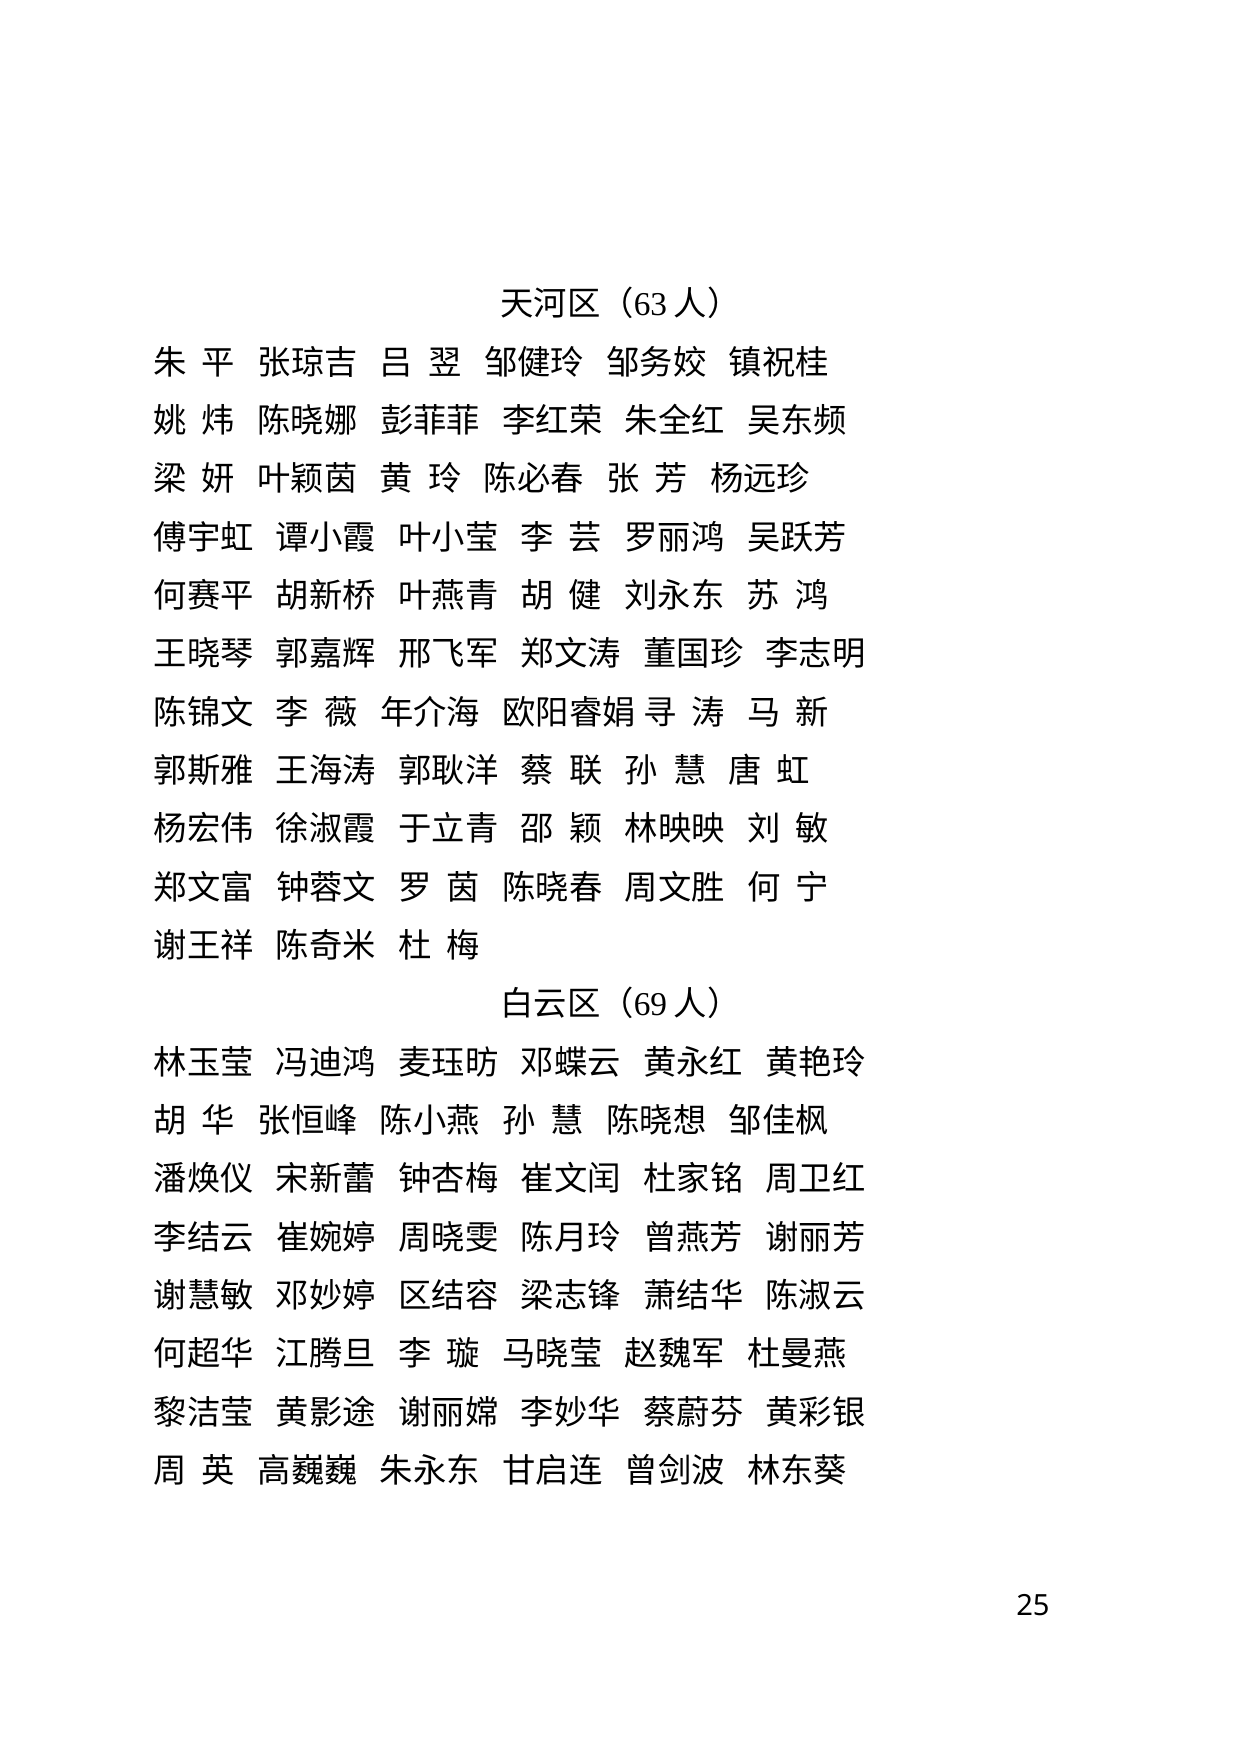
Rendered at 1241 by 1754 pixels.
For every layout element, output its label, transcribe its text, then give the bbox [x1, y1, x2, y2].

text 何赛平 胡新桥 叶燕青 胡 健 刘永东 苏 鸿 [153, 561, 1087, 619]
text 胡 华 张恒峰 陈小燕 孙 慧 陈晓想 邹佳枫 [153, 1086, 1087, 1144]
text 姚 炜 陈晓娜 彭菲菲 李红荣 朱全红 吴东频 [153, 386, 1087, 444]
text 杨宏伟 徐淑霞 于立青 邵 颖 林映映 刘 敏 [153, 794, 1087, 852]
text 谢慧敏 邓妙婷 区结容 梁志锋 萧结华 陈淑云 [153, 1261, 1087, 1319]
text 白云区（69人） [153, 969, 1087, 1027]
text 黎洁莹 黄影途 谢丽嫦 李妙华 蔡蔚芬 黄彩银 [153, 1377, 1087, 1436]
text 周 英 高巍巍 朱永东 甘启连 曾剑波 林东葵 [153, 1436, 1087, 1494]
text 郑文富 钟蓉文 罗 茵 陈晓春 周文胜 何 宁 [153, 852, 1087, 911]
text 何超华 江腾旦 李 璇 马晓莹 赵魏军 杜曼燕 [153, 1319, 1087, 1377]
text 李结云 崔婉婷 周晓雯 陈月玲 曾燕芳 谢丽芳 [153, 1202, 1087, 1261]
text 林玉莹 冯迪鸿 麦珏昉 邓蝶云 黄永红 黄艳玲 [153, 1027, 1087, 1086]
text 天河区（63人） [153, 269, 1087, 327]
text 王晓琴 郭嘉辉 邢飞军 郑文涛 董国珍 李志明 [153, 619, 1087, 677]
text 梁 妍 叶颖茵 黄 玲 陈必春 张 芳 杨远珍 [153, 444, 1087, 502]
text 朱 平 张琼吉 吕 翌 邹健玲 邹务姣 镇祝桂 [153, 327, 1087, 386]
text 陈锦文 李 薇 年介海 欧阳睿娟 寻 涛 马 新 [153, 677, 1087, 736]
text 傅宇虹 谭小霞 叶小莹 李 芸 罗丽鸿 吴跃芳 [153, 502, 1087, 561]
text 郭斯雅 王海涛 郭耿洋 蔡 联 孙 慧 唐 虹 [153, 736, 1087, 794]
text 谢王祥 陈奇米 杜 梅 [153, 911, 1087, 969]
text 潘焕仪 宋新蕾 钟杏梅 崔文闰 杜家铭 周卫红 [153, 1144, 1087, 1202]
